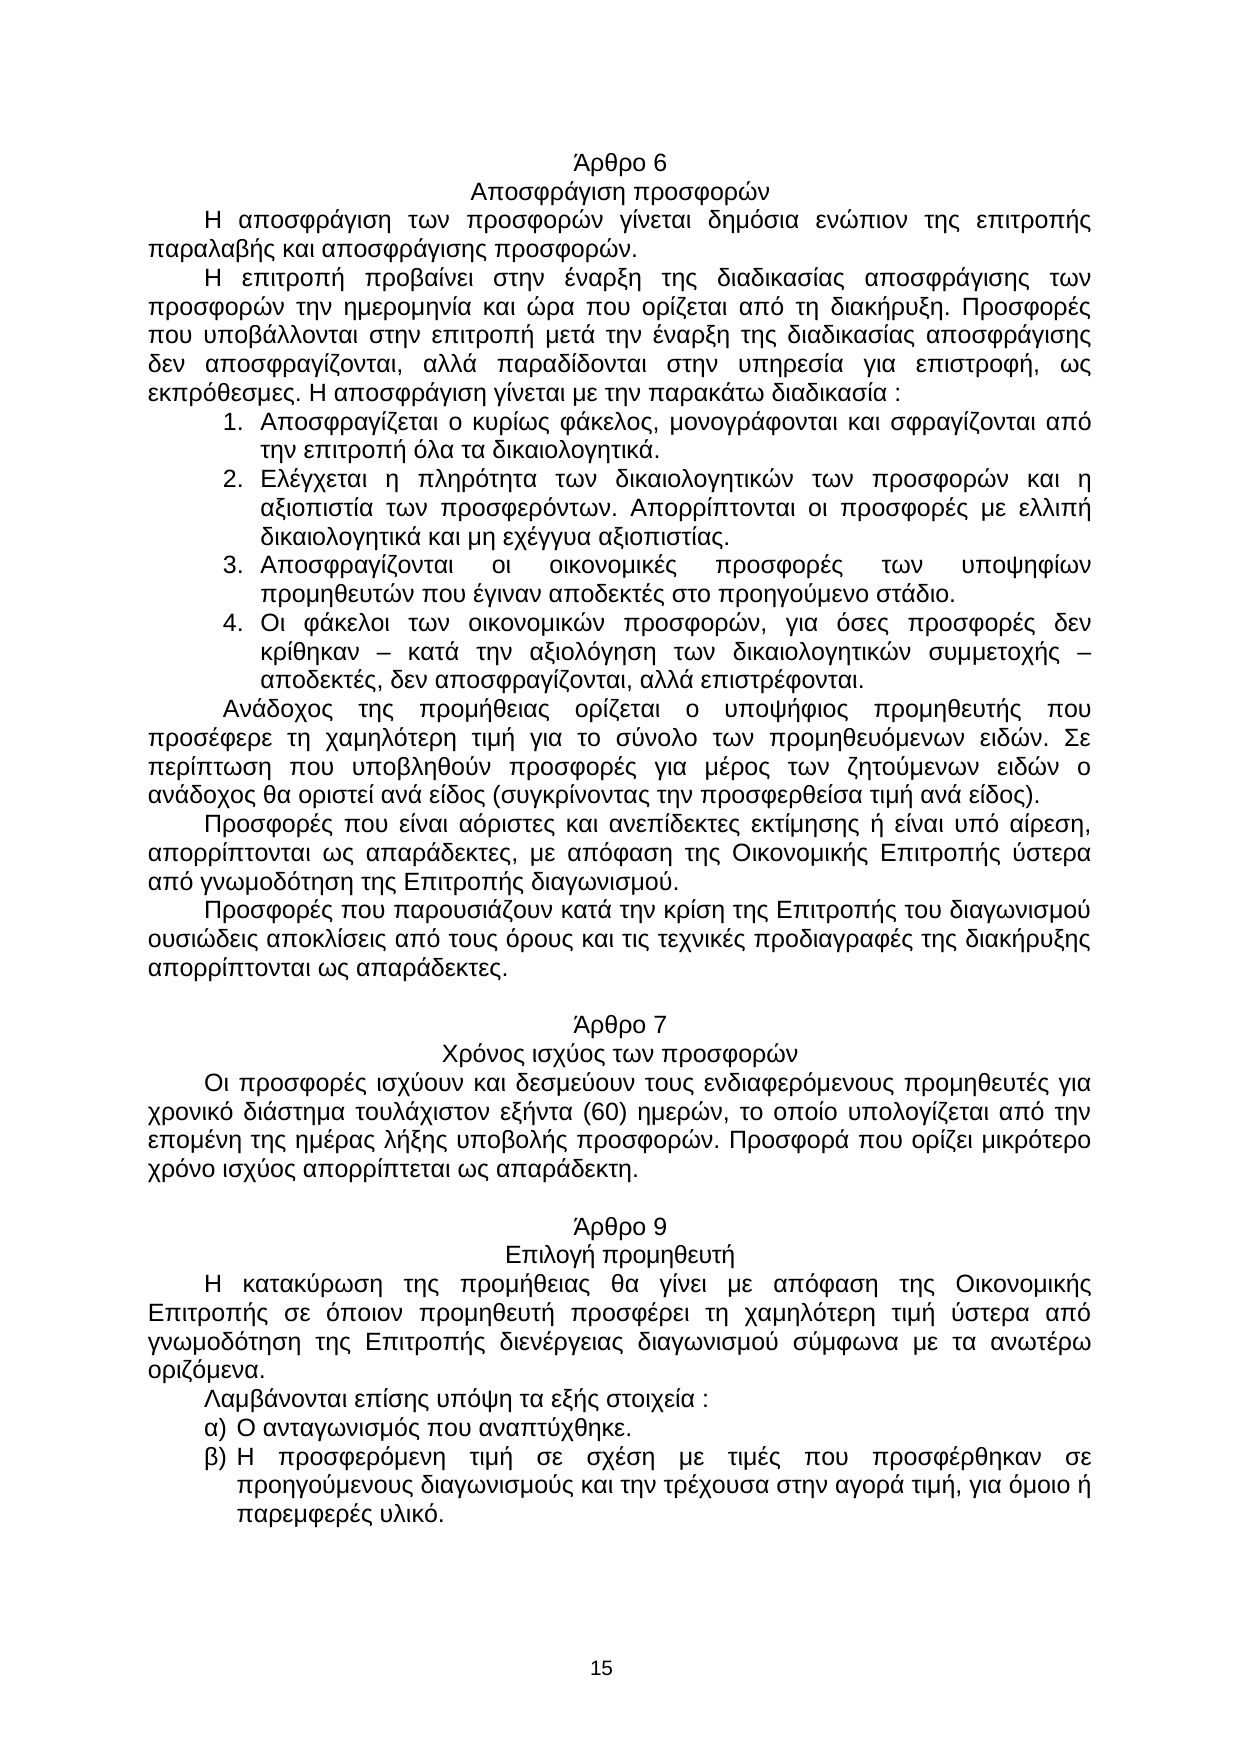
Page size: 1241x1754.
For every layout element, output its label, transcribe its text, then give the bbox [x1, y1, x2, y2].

text Η αποσφράγιση των προσφορών γίνεται δημόσια ενώπιον της επιτροπής παραλαβής και αποσφράγισης προσφορών. [148, 205, 1092, 263]
text α) Ο ανταγωνισμός που αναπτύχθηκε. [204, 1413, 1092, 1441]
text Λαμβάνονται επίσης υπόψη τα εξής στοιχεία : [148, 1384, 1092, 1413]
text Επιλογή προμηθευτή [148, 1240, 1092, 1269]
text Οι προσφορές ισχύουν και δεσμεύουν τους ενδιαφερόμενους προμηθευτές για χρονικό διάστημα τουλάχιστον εξήντα (60) ημερών, το οποίο υπολογίζεται από την επομένη της ημέρας λήξης υποβολής προσφορών. Προσφορά που ορίζει μικρότερο χρόνο ισχύος απορρίπτεται ως απαράδεκτη. [148, 1068, 1092, 1183]
text Άρθρο 9 [148, 1211, 1092, 1240]
text Χρόνος ισχύος των προσφορών [148, 1039, 1092, 1068]
list Ελέγχεται η πληρότητα των δικαιολογητικών των προσφορών και η αξιοπιστία των προσφερόντων. Απορρίπτονται οι προσφορές με ελλιπή δικαιολογητικά και μη εχέγγυα αξιοπιστίας. [223, 464, 1092, 550]
text Άρθρο 6 [148, 148, 1092, 176]
text Ανάδοχος της προμήθειας ορίζεται ο υποψήφιος προμηθευτής που προσέφερε τη χαμηλότερη τιμή για το σύνολο των προμηθευόμενων ειδών. Σε περίπτωση που υποβληθούν προσφορές για μέρος των ζητούμενων ειδών ο ανάδοχος θα οριστεί ανά είδος (συγκρίνοντας την προσφερθείσα τιμή ανά είδος). [148, 694, 1092, 809]
text β) Η προσφερόμενη τιμή σε σχέση με τιμές που προσφέρθηκαν σε προηγούμενους διαγωνισμούς και την τρέχουσα στην αγορά τιμή, για όμοιο ή παρεμφερές υλικό. [204, 1441, 1092, 1528]
list Οι φάκελοι των οικονομικών προσφορών, για όσες προσφορές δεν κρίθηκαν – κατά την αξιολόγηση των δικαιολογητικών συμμετοχής – αποδεκτές, δεν αποσφραγίζονται, αλλά επιστρέφονται. [223, 608, 1092, 694]
text Αποσφράγιση προσφορών [148, 176, 1092, 205]
text Η κατακύρωση της προμήθειας θα γίνει με απόφαση της Οικονομικής Επιτροπής σε όποιον προμηθευτή προσφέρει τη χαμηλότερη τιμή ύστερα από γνωμοδότηση της Επιτροπής διενέργειας διαγωνισμού σύμφωνα με τα ανωτέρω οριζόμενα. [148, 1269, 1092, 1384]
list Αποσφραγίζονται οι οικονομικές προσφορές των υποψηφίων προμηθευτών που έγιναν αποδεκτές στο προηγούμενο στάδιο. [223, 550, 1092, 608]
text Προσφορές που είναι αόριστες και ανεπίδεκτες εκτίμησης ή είναι υπό αίρεση, απορρίπτονται ως απαράδεκτες, με απόφαση της Oικονομικής Eπιτροπής ύστερα από γνωμοδότηση της Επιτροπής διαγωνισμού. [148, 809, 1092, 895]
text Προσφορές που παρουσιάζουν κατά την κρίση της Επιτροπής του διαγωνισμού ουσιώδεις αποκλίσεις από τους όρους και τις τεχνικές προδιαγραφές της διακήρυξης απορρίπτονται ως απαράδεκτες. [148, 895, 1092, 981]
list Αποσφραγίζεται ο κυρίως φάκελος, μονογράφονται και σφραγίζονται από την επιτροπή όλα τα δικαιολογητικά. [223, 406, 1092, 464]
text Άρθρο 7 [148, 1010, 1092, 1039]
text Η επιτροπή προβαίνει στην έναρξη της διαδικασίας αποσφράγισης των προσφορών την ημερομηνία και ώρα που ορίζεται από τη διακήρυξη. Προσφορές που υποβάλλονται στην επιτροπή μετά την έναρξη της διαδικασίας αποσφράγισης δεν αποσφραγίζονται, αλλά παραδίδονται στην υπηρεσία για επιστροφή, ως εκπρόθεσμες. Η αποσφράγιση γίνεται με την παρακάτω διαδικασία : [148, 263, 1092, 406]
